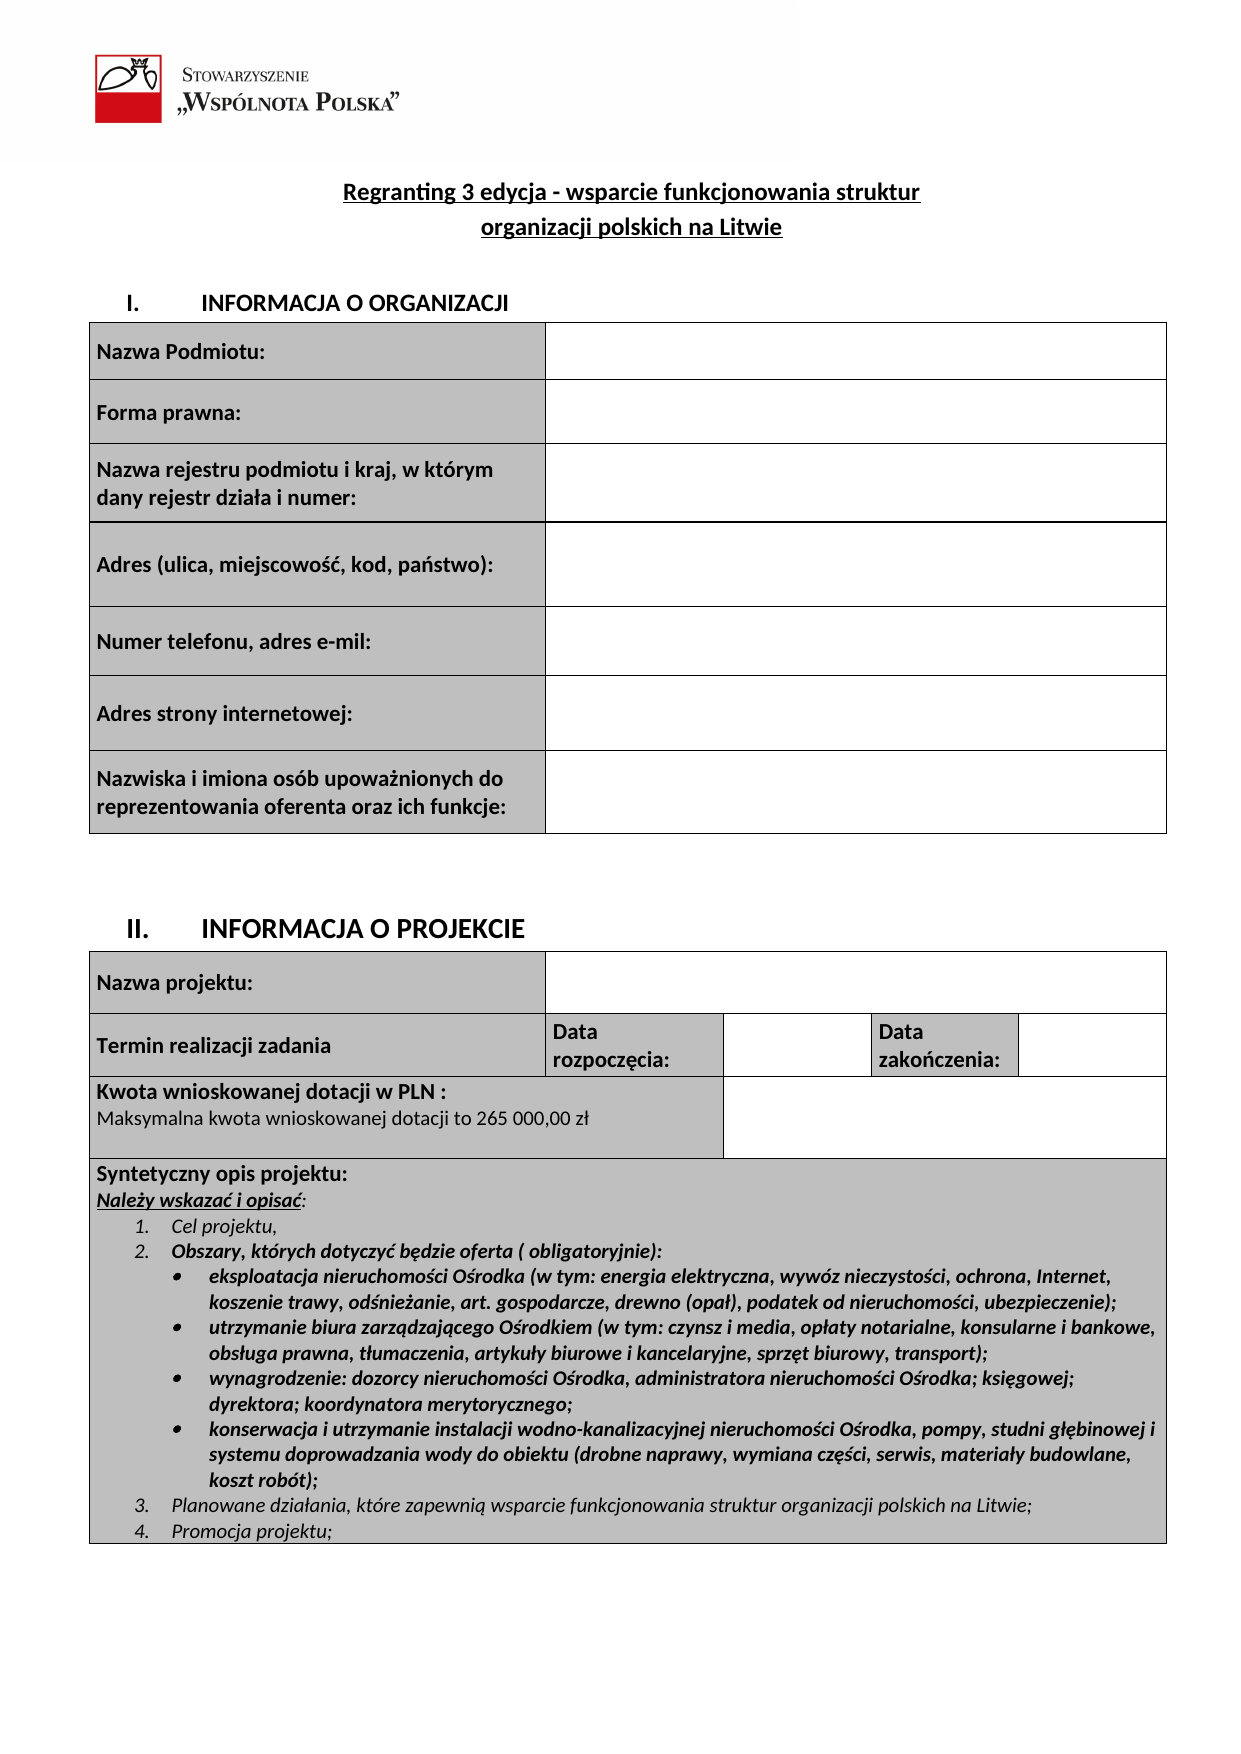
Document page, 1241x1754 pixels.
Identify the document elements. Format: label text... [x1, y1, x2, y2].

table_cell [546, 751, 1166, 833]
table_header Nazwa Podmiotu: [90, 323, 545, 379]
table_cell Nazwa rejestru podmiotu i kraj, w którym dany rejestr działa i numer: [90, 444, 545, 521]
table_header Nazwa projektu: [90, 952, 545, 1013]
table_cell [724, 1014, 871, 1076]
text Regranting 3 edycja - wsparcie funkcjonowania struktur [126, 176, 1137, 206]
table_cell [724, 1077, 1166, 1158]
table_cell Adres strony internetowej: [90, 676, 545, 750]
table_cell Nazwiska i imiona osób upoważnionych do reprezentowania oferenta oraz ich funkcje: [90, 751, 545, 833]
list INFORMACJA O PROJEKCIE [126, 910, 1137, 946]
table_cell [546, 444, 1166, 521]
text organizacji polskich na Litwie [126, 211, 1137, 241]
table_cell Termin realizacji zadania [90, 1014, 545, 1076]
table_cell [546, 607, 1166, 675]
table_cell Numer telefonu, adres e-mil: [90, 607, 545, 675]
table_cell Forma prawna: [90, 380, 545, 443]
picture [0, 1, 799, 162]
table_cell Data rozpoczęcia: [546, 1014, 723, 1076]
table_cell [546, 676, 1166, 750]
table_cell [1019, 1014, 1166, 1076]
table_cell Adres (ulica, miejscowość, kod, państwo): [90, 523, 545, 606]
table_cell [546, 523, 1166, 606]
table_cell Data zakończenia: [872, 1014, 1018, 1076]
list INFORMACJA O ORGANIZACJI [126, 287, 1137, 317]
table_cell Kwota wnioskowanej dotacji w PLN : Maksymalna kwota wnioskowanej dotacji to 265 000,00 zł [90, 1077, 723, 1158]
table_header [546, 323, 1166, 379]
table_header [546, 952, 1166, 1013]
table_cell [546, 380, 1166, 443]
